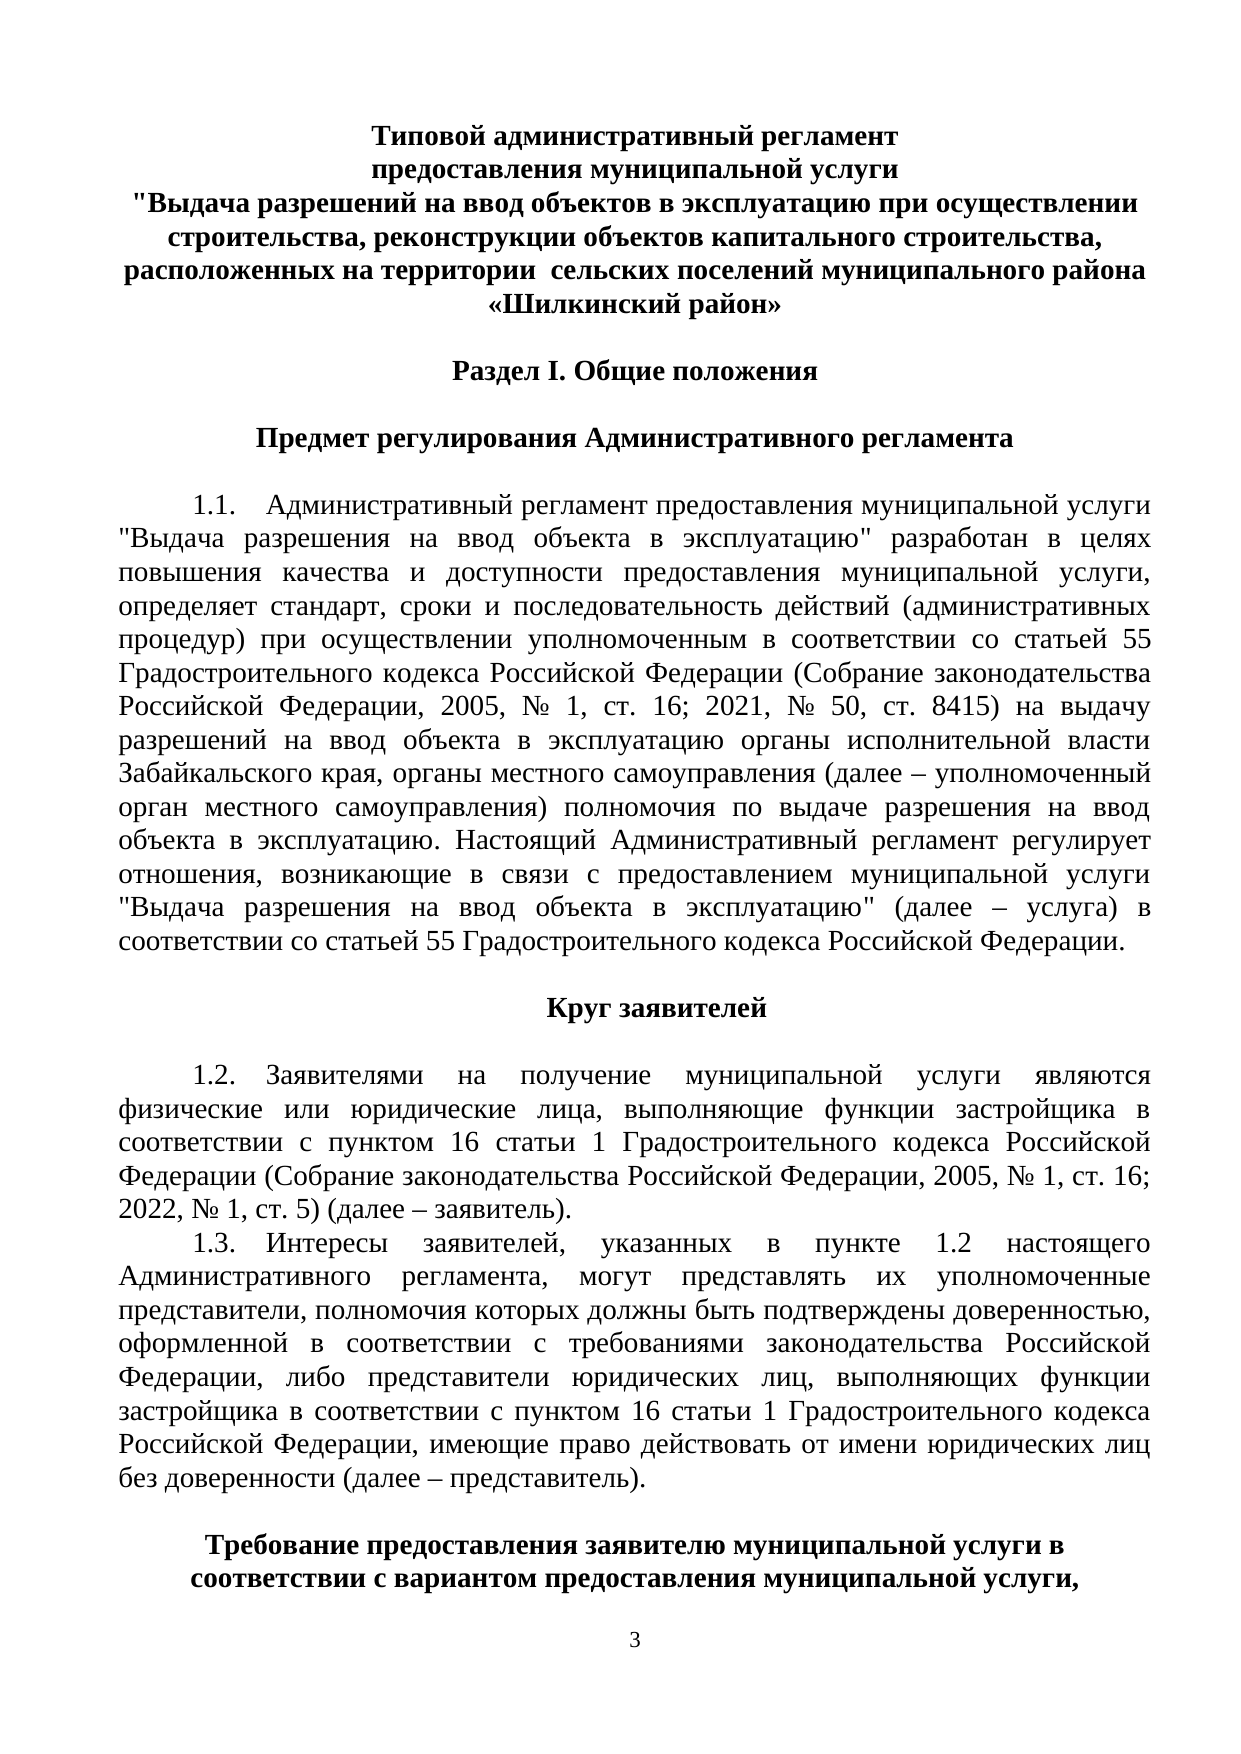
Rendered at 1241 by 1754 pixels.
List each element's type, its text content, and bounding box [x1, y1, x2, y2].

list Заявителями на получение муниципальной услуги являются физические или юридические лица, выполняющие функции застройщика в соответствии с пунктом 16 статьи 1 Градостроительного кодекса Российской Федерации (Собрание законодательства Российской Федерации, 2005, № 1, ст. 16; 2022, № 1, ст. 5) (далее – заявитель). [118, 1057, 1152, 1225]
text предоставления муниципальной услуги [118, 152, 1152, 185]
text Типовой административный регламент [118, 118, 1152, 152]
text Раздел I. Общие положения [118, 353, 1152, 386]
list Интересы заявителей, указанных в пункте 1.2 настоящего Административного регламента, могут представлять их уполномоченные представители, полномочия которых должны быть подтверждены доверенностью, оформленной в соответствии с требованиями законодательства Российской Федерации, либо представители юридических лиц, выполняющих функции застройщика в соответствии с пунктом 16 статьи 1 Градостроительного кодекса Российской Федерации, имеющие право действовать от имени юридических лиц без доверенности (далее – представитель). [118, 1225, 1152, 1493]
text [118, 1527, 1152, 1594]
list Административный регламент предоставления муниципальной услуги "Выдача разрешения на ввод объекта в эксплуатацию" разработан в целях повышения качества и доступности предоставления муниципальной услуги, определяет стандарт, сроки и последовательность действий (административных процедур) при осуществлении уполномоченным в соответствии со статьей 55 Градостроительного кодекса Российской Федерации (Собрание законодательства Российской Федерации, 2005, № 1, ст. 16; 2021, № 50, ст. 8415) на выдачу разрешений на ввод объекта в эксплуатацию органы исполнительной власти Забайкальского края, органы местного самоуправления (далее – уполномоченный орган местного самоуправления) полномочия по выдаче разрешения на ввод объекта в эксплуатацию. Настоящий Административный регламент регулирует отношения, возникающие в связи с предоставлением муниципальной услуги "Выдача разрешения на ввод объекта в эксплуатацию" (далее – услуга) в соответствии со статьей 55 Градостроительного кодекса Российской Федерации. [118, 487, 1152, 957]
text "Выдача разрешений на ввод объектов в эксплуатацию при осуществлении строительства, реконструкции объектов капитального строительства, расположенных на территории сельских поселений муниципального района «Шилкинский район» [118, 185, 1152, 319]
text Предмет регулирования Административного регламента [118, 420, 1152, 453]
list Круг заявителей [162, 990, 1152, 1024]
